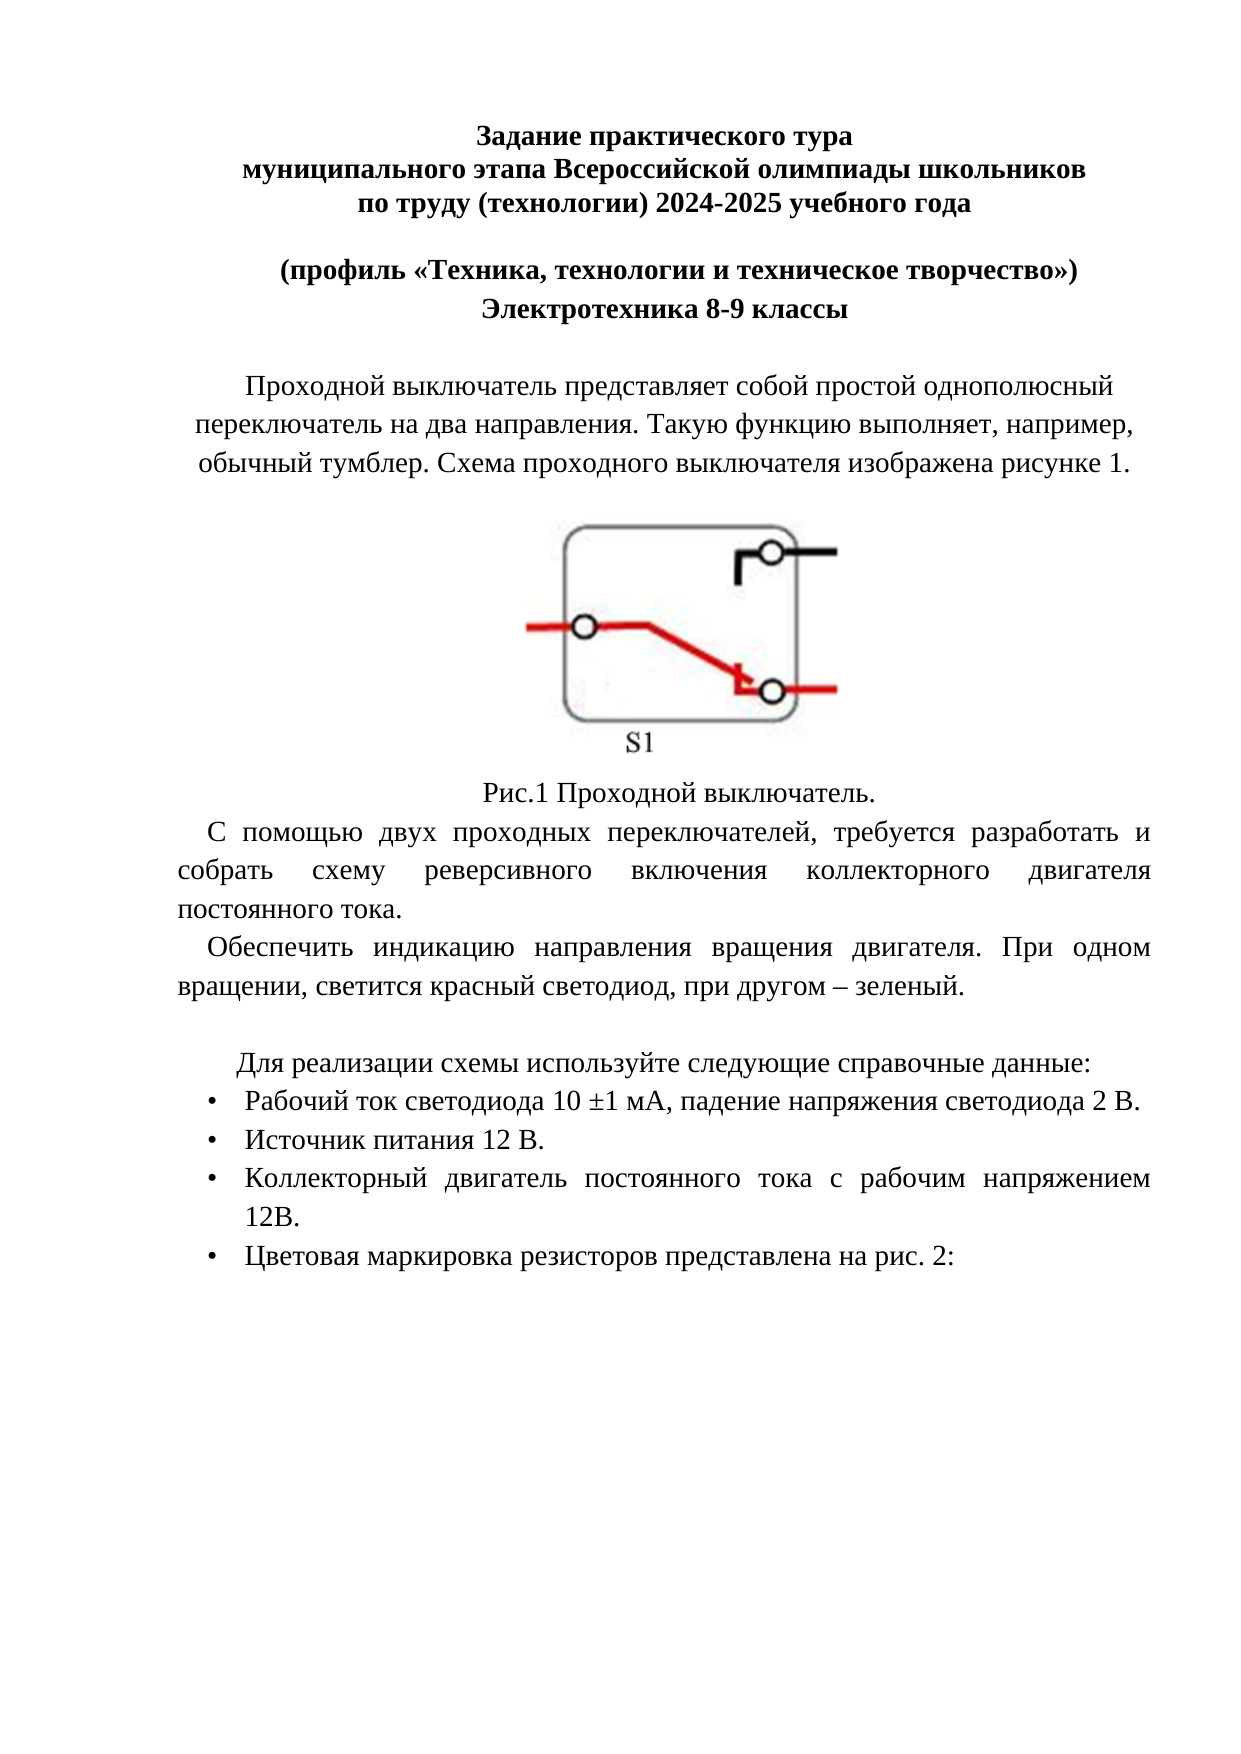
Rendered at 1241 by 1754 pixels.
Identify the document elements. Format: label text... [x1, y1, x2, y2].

text Обеспечить индикацию направления вращения двигателя. При одном вращении, светится красный светодиод, при другом – зеленый. [177, 929, 1152, 1001]
text муниципального этапа Всероссийской олимпиады школьников [177, 152, 1152, 185]
text Для реализации схемы используйте следующие справочные данные: [177, 1045, 1152, 1078]
picture [497, 483, 862, 771]
text Проходной выключатель представляет собой простой однополюсный переключатель на два направления. Такую функцию выполняет, например, обычный тумблер. Схема проходного выключателя изображена рисунке 1. [177, 368, 1152, 478]
text Задание практического тура [177, 118, 1152, 152]
list Коллекторный двигатель постоянного тока с рабочим напряжением 12В. [207, 1161, 1152, 1233]
list Источник питания 12 В. [207, 1122, 1152, 1156]
text С помощью двух проходных переключателей, требуется разработать и собрать схему реверсивного включения коллекторного двигателя постоянного тока. [177, 814, 1152, 924]
list Рабочий ток светодиода 10 ±1 мА, падение напряжения светодиода 2 В. [207, 1083, 1152, 1117]
text Рис.1 Проходной выключатель. [177, 775, 1152, 809]
text (профиль «Техника, технологии и техническое творчество») [177, 252, 1152, 286]
text Электротехника 8-9 классы [177, 291, 1152, 324]
list Цветовая маркировка резисторов представлена на рис. 2: [207, 1238, 1152, 1271]
text по труду (технологии) 2024-2025 учебного года [177, 185, 1152, 219]
